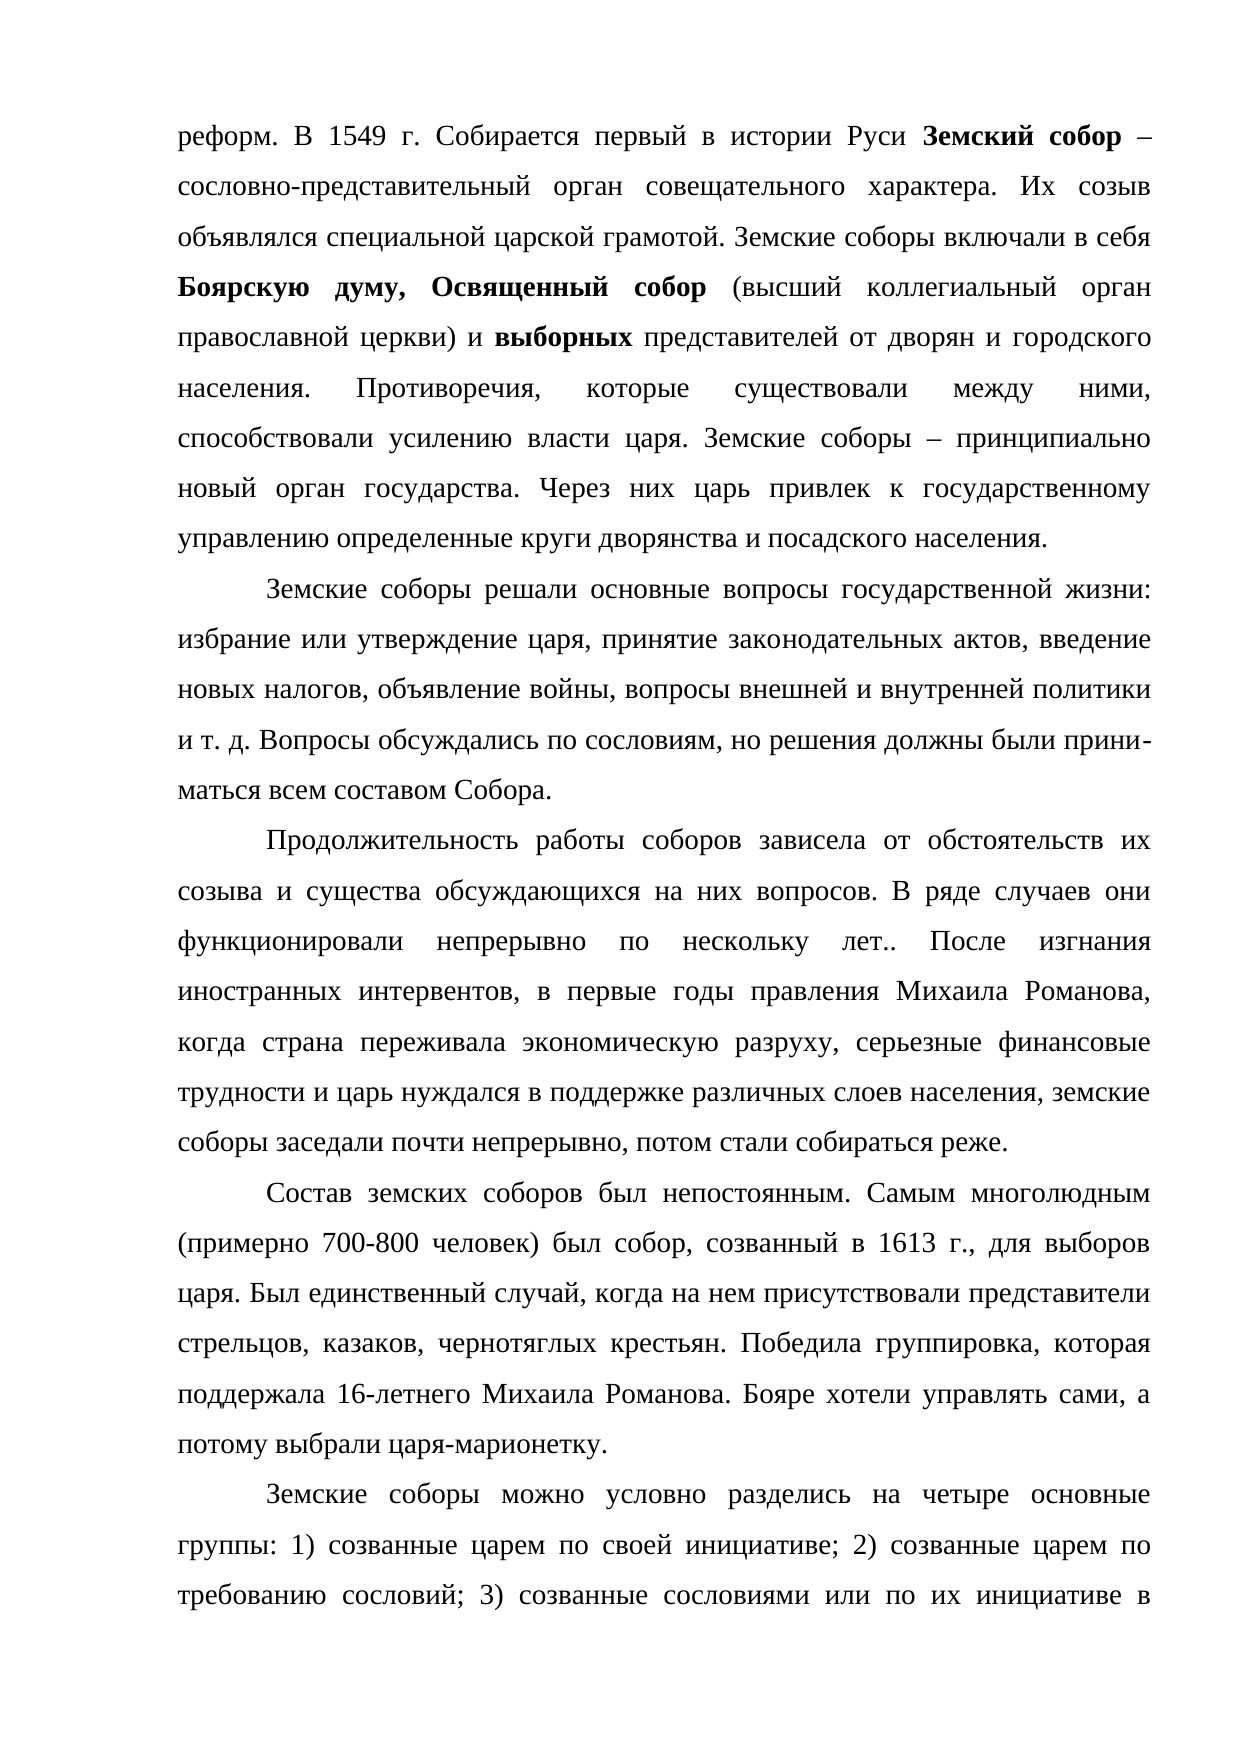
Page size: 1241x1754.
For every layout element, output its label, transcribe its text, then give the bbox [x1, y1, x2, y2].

text Продолжительность работы соборов зависела от обстоятельств их созыва и существа обсуждающихся на них вопросов. В ряде случаев они функционировали непрерывно по нескольку лет.. После изгнания иностранных интервентов, в первые годы правления Михаила Романова, когда страна переживала экономическую разруху, серьезные финансовые трудности и царь нуждался в поддержке различных слоев населения, земские соборы заседали почти непрерывно, потом стали собираться реже. [177, 822, 1152, 1158]
text Земские соборы решали основные вопросы государственной жизни: избрание или утверждение царя, принятие законодательных актов, введение новых налогов, объявление войны, вопросы внешней и внутренней политики и т. д. Вопросы обсуждались по сословиям, но решения должны были приниматься всем составом Собора. [177, 571, 1152, 806]
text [177, 1477, 1152, 1611]
text Состав земских соборов был непостоянным. Самым многолюдным (примерно 700-800 человек) был собор, созванный в 1613 г., для выборов царя. Был единственный случай, когда на нем присутствовали представители стрельцов, казаков, чернотяглых крестьян. Победила группировка, которая поддержала 16-летнего Михаила Романова. Бояре хотели управлять сами, а потому выбрали царя-марионетку. [177, 1175, 1152, 1460]
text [177, 118, 1152, 554]
